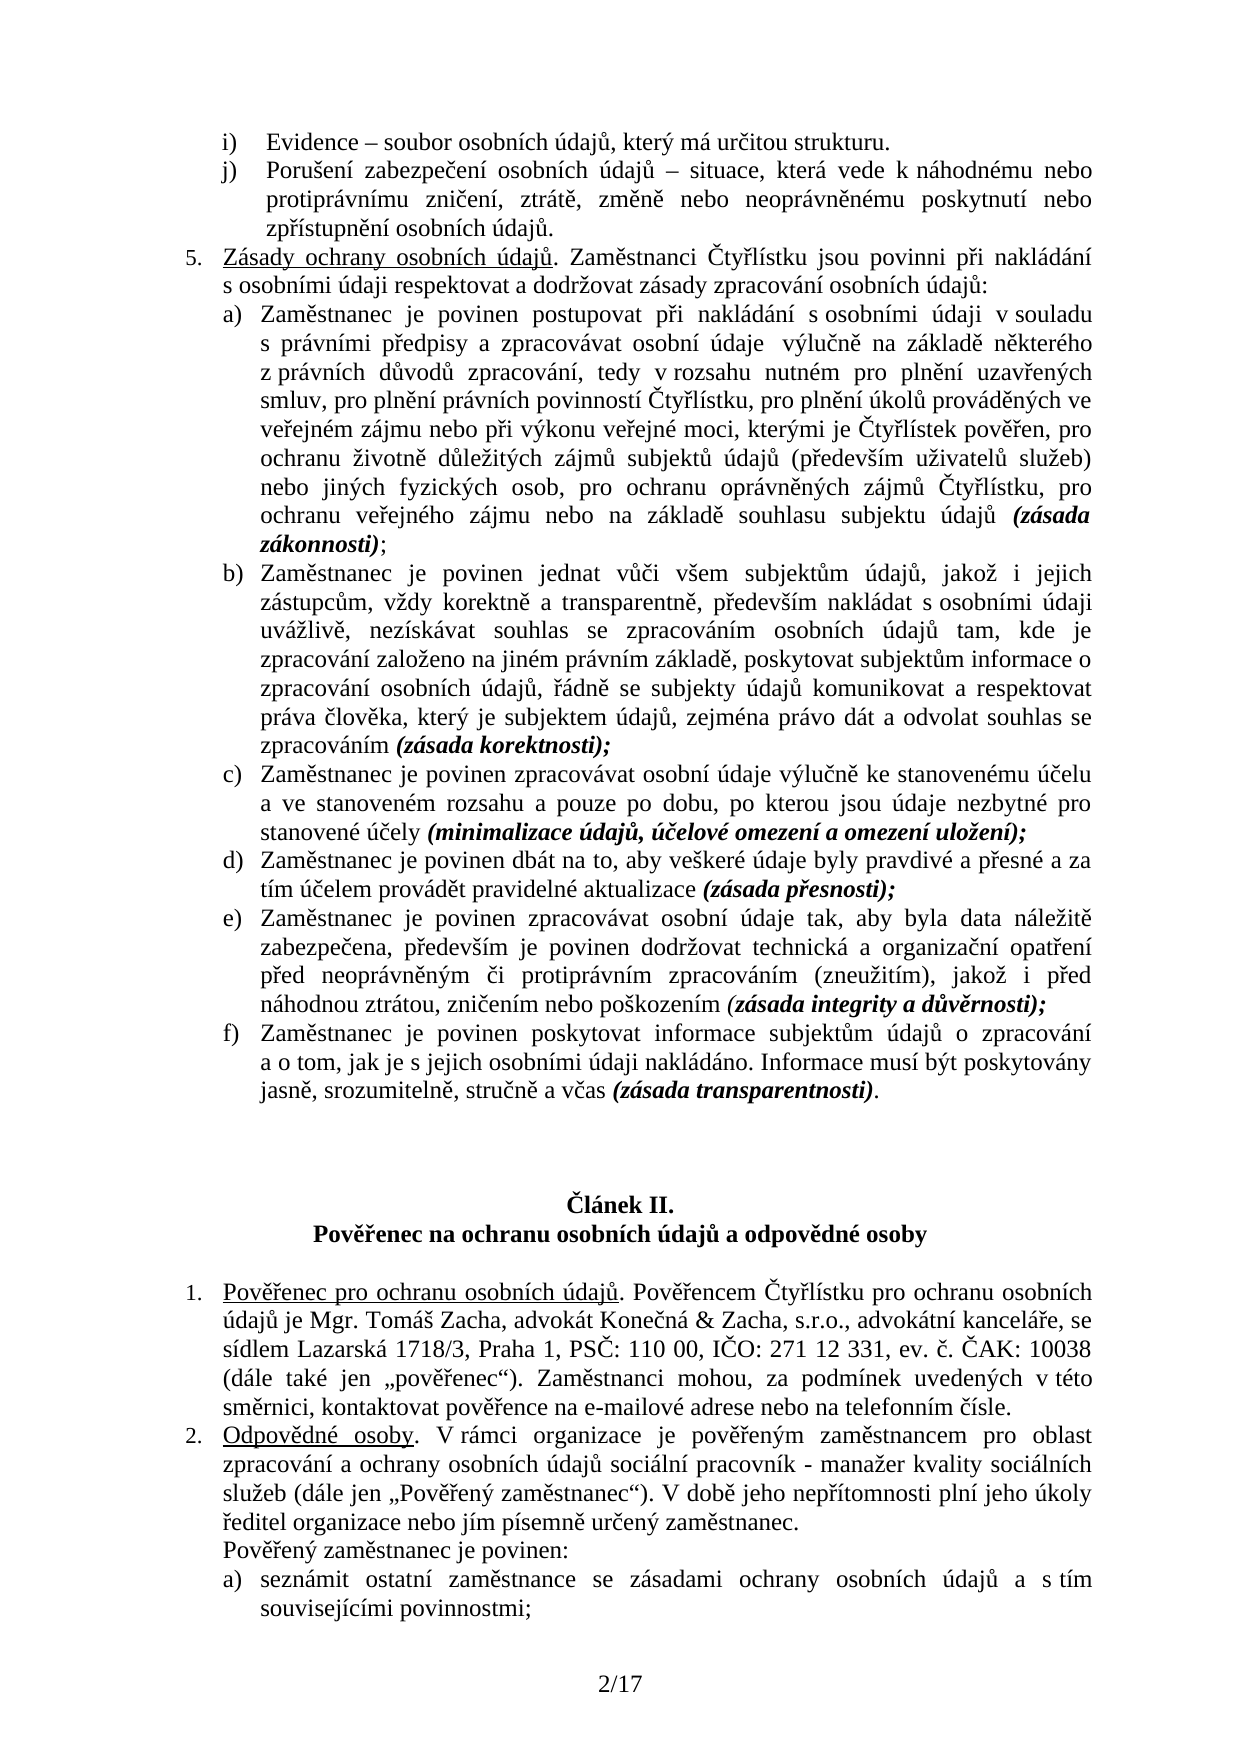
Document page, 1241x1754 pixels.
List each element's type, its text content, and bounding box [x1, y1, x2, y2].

text Pověřený zaměstnanec je povinen: [223, 1535, 1092, 1564]
list Zaměstnanec je povinen jednat vůči všem subjektům údajů, jakož i jejich zástupcům, vždy korektně a transparentně, především nakládat s osobními údaji uvážlivě, nezískávat souhlas se zpracováním osobních údajů tam, kde je zpracování založeno na jiném právním základě, poskytovat subjektům informace o zpracování osobních údajů, řádně se subjekty údajů komunikovat a respektovat práva člověka, který je subjektem údajů, zejména právo dát a odvolat souhlas se zpracováním (zásada korektnosti); [223, 558, 1092, 759]
list Zaměstnanec je povinen zpracovávat osobní údaje tak, aby byla data náležitě zabezpečena, především je povinen dodržovat technická a organizační opatření před neoprávněným či protiprávním zpracováním (zneužitím), jakož i před náhodnou ztrátou, zničením nebo poškozením (zásada integrity a důvěrnosti); [223, 903, 1092, 1018]
text Článek II. [148, 1190, 1092, 1219]
list Odpovědné osoby. V rámci organizace je pověřeným zaměstnancem pro oblast zpracování a ochrany osobních údajů sociální pracovník - manažer kvality sociálních služeb (dále jen „Pověřený zaměstnanec“). V době jeho nepřítomnosti plní jeho úkoly ředitel organizace nebo jím písemně určený zaměstnanec. [185, 1420, 1092, 1535]
list Zaměstnanec je povinen poskytovat informace subjektům údajů o zpracování a o tom, jak je s jejich osobními údaji nakládáno. Informace musí být poskytovány jasně, srozumitelně, stručně a včas (zásada transparentnosti). [223, 1018, 1092, 1104]
list Zaměstnanec je povinen postupovat při nakládání s osobními údaji v souladu s právními předpisy a zpracovávat osobní údaje výlučně na základě některého z právních důvodů zpracování, tedy v rozsahu nutném pro plnění uzavřených smluv, pro plnění právních povinností Čtyřlístku, pro plnění úkolů prováděných ve veřejném zájmu nebo při výkonu veřejné moci, kterými je Čtyřlístek pověřen, pro ochranu životně důležitých zájmů subjektů údajů (především uživatelů služeb) nebo jiných fyzických osob, pro ochranu oprávněných zájmů Čtyřlístku, pro ochranu veřejného zájmu nebo na základě souhlasu subjektu údajů (zásada zákonnosti); [223, 299, 1092, 558]
list Zaměstnanec je povinen zpracovávat osobní údaje výlučně ke stanovenému účelu a ve stanoveném rozsahu a pouze po dobu, po kterou jsou údaje nezbytné pro stanovené účely (minimalizace údajů, účelové omezení a omezení uložení); [223, 759, 1092, 845]
list Pověřenec pro ochranu osobních údajů. Pověřencem Čtyřlístku pro ochranu osobních údajů je Mgr. Tomáš Zacha, advokát Konečná & Zacha, s.r.o., advokátní kanceláře, se sídlem Lazarská 1718/3, Praha 1, PSČ: 110 00, IČO: 271 12 331, ev. č. ČAK: 10038 (dále také jen „pověřenec“). Zaměstnanci mohou, za podmínek uvedených v této směrnici, kontaktovat pověřence na e-mailové adrese nebo na telefonním čísle. [185, 1277, 1092, 1420]
list seznámit ostatní zaměstnance se zásadami ochrany osobních údajů a s tím souvisejícími povinnostmi; [223, 1564, 1092, 1622]
text Pověřenec na ochranu osobních údajů a odpovědné osoby [148, 1219, 1092, 1248]
list Zaměstnanec je povinen dbát na to, aby veškeré údaje byly pravdivé a přesné a za tím účelem provádět pravidelné aktualizace (zásada přesnosti); [223, 845, 1092, 903]
list Porušení zabezpečení osobních údajů – situace, která vede k náhodnému nebo protiprávnímu zničení, ztrátě, změně nebo neoprávněnému poskytnutí nebo zpřístupnění osobních údajů. [222, 155, 1092, 242]
list Evidence – soubor osobních údajů, který má určitou strukturu. [222, 127, 1092, 155]
list Zásady ochrany osobních údajů. Zaměstnanci Čtyřlístku jsou povinni při nakládání s osobními údaji respektovat a dodržovat zásady zpracování osobních údajů: [185, 242, 1092, 299]
